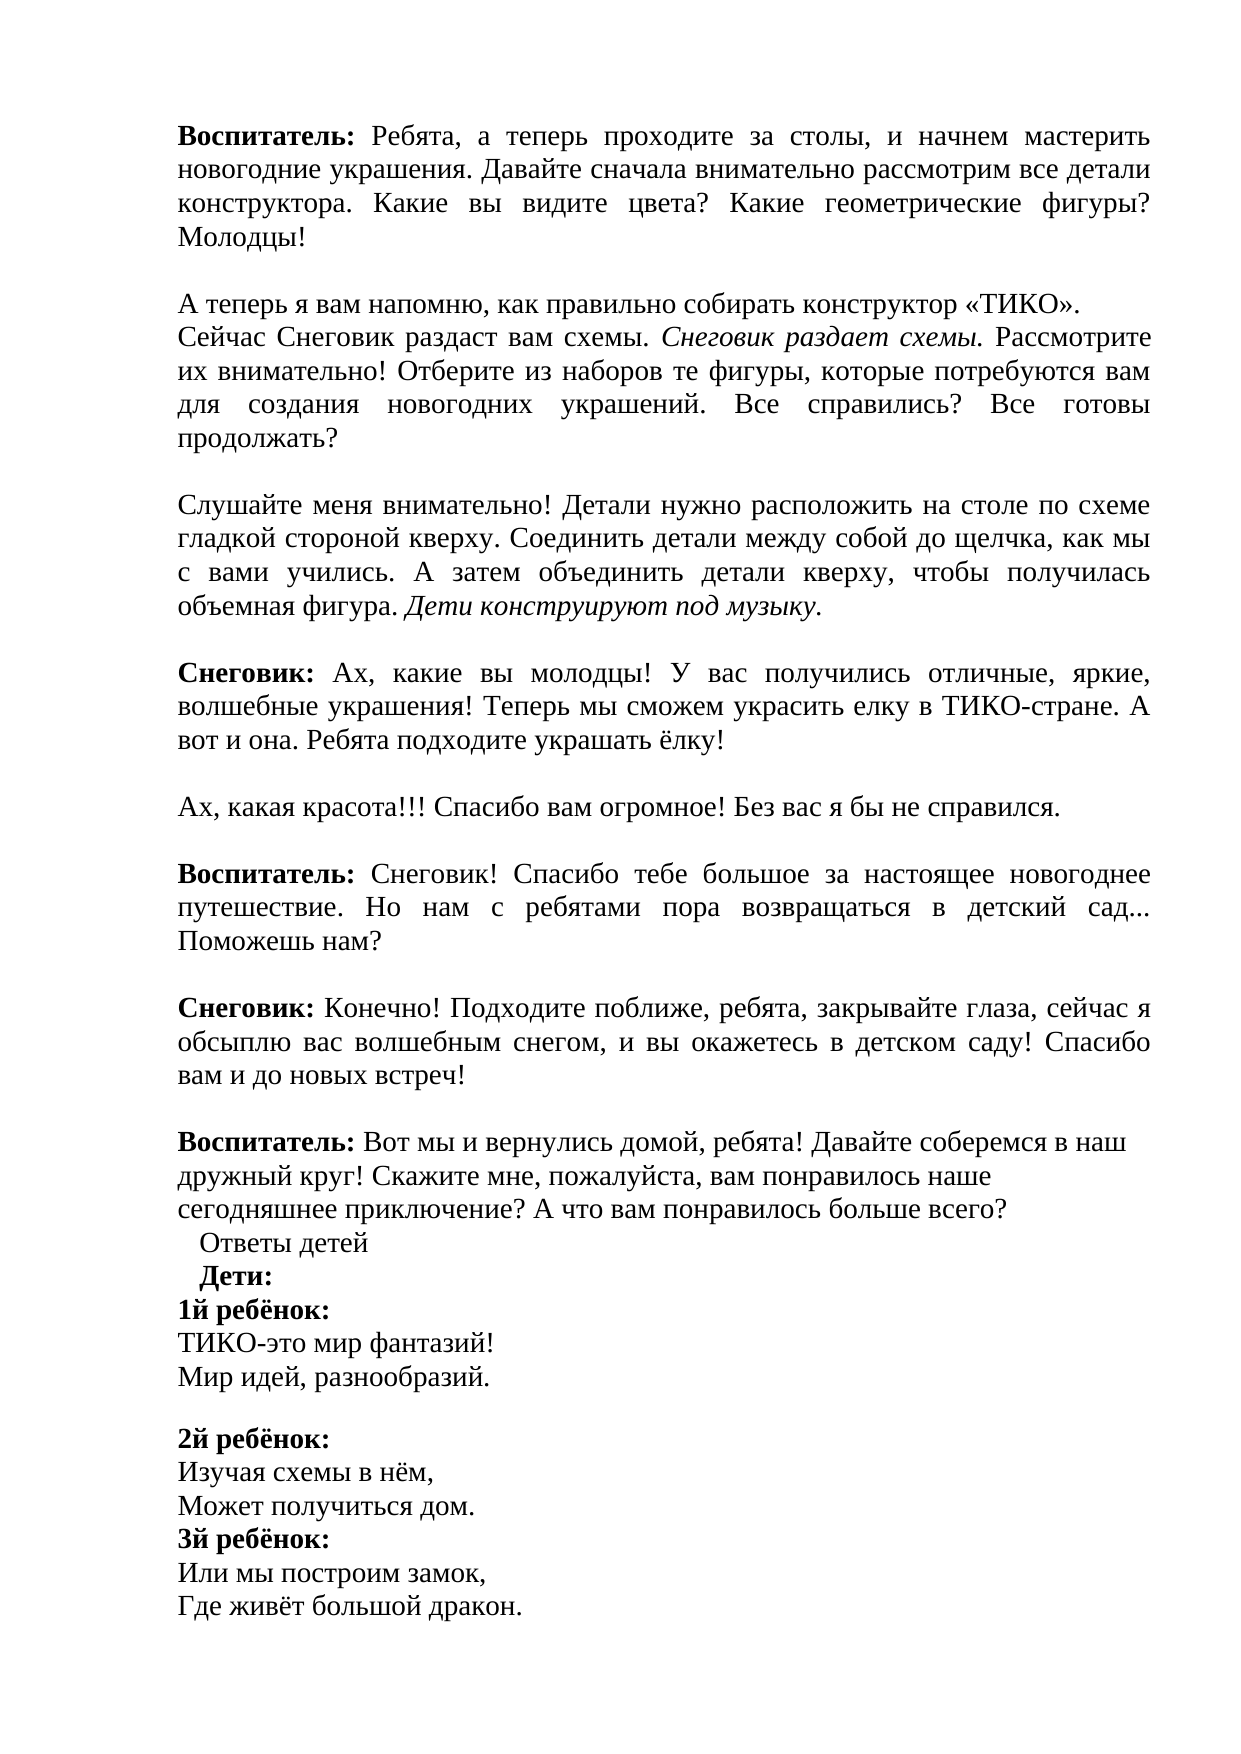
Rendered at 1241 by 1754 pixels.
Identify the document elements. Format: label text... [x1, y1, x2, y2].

text Или мы построим замок, [177, 1555, 1152, 1588]
text 2й ребёнок: [177, 1421, 1152, 1454]
text Ответы детей [177, 1225, 1152, 1258]
text Воспитатель: Ребята, а теперь проходите за столы, и начнем мастерить новогодние украшения. Давайте сначала внимательно рассмотрим все детали конструктора. Какие вы видите цвета? Какие геометрические фигуры? Молодцы! [177, 118, 1152, 252]
text Сейчас Снеговик раздаст вам схемы. Снеговик раздает схемы. Рассмотрите их внимательно! Отберите из наборов те фигуры, которые потребуются вам для создания новогодних украшений. Все справились? Все готовы продолжать? [177, 319, 1152, 453]
text 3й ребёнок: [177, 1521, 1152, 1555]
text Воспитатель: Вот мы и вернулись домой, ребята! Давайте соберемся в наш дружный круг! Скажите мне, пожалуйста, вам понравилось наше сегодняшнее приключение? А что вам понравилось больше всего? [177, 1124, 1152, 1225]
text Снеговик: Ах, какие вы молодцы! У вас получились отличные, яркие, волшебные украшения! Теперь мы сможем украсить елку в ТИКО-стране. А вот и она. Ребята подходите украшать ёлку! [177, 655, 1152, 755]
text Изучая схемы в нём, [177, 1454, 1152, 1488]
text ТИКО-это мир фантазий! [177, 1326, 1152, 1359]
text Где живёт большой дракон. [177, 1588, 1152, 1622]
text Воспитатель: Снеговик! Спасибо тебе большое за настоящее новогоднее путешествие. Но нам с ребятами пора возвращаться в детский сад... Поможешь нам? [177, 856, 1152, 957]
text 1й ребёнок: [177, 1292, 1152, 1326]
text Ах, какая красота!!! Спасибо вам огромное! Без вас я бы не справился. [177, 789, 1152, 822]
text Мир идей, разнообразий. [177, 1359, 1152, 1393]
text Слушайте меня внимательно! Детали нужно расположить на столе по схеме гладкой стороной кверху. Соединить детали между собой до щелчка, как мы с вами учились. А затем объединить детали кверху, чтобы получилась объемная фигура. Дети конструируют под музыку. [177, 487, 1152, 621]
text Дети: [177, 1258, 1152, 1292]
text Может получиться дом. [177, 1488, 1152, 1521]
text А теперь я вам напомню, как правильно собирать конструктор «ТИКО». [177, 286, 1152, 319]
text Снеговик: Конечно! Подходите поближе, ребята, закрывайте глаза, сейчас я обсыплю вас волшебным снегом, и вы окажетесь в детском саду! Спасибо вам и до новых встреч! [177, 990, 1152, 1091]
